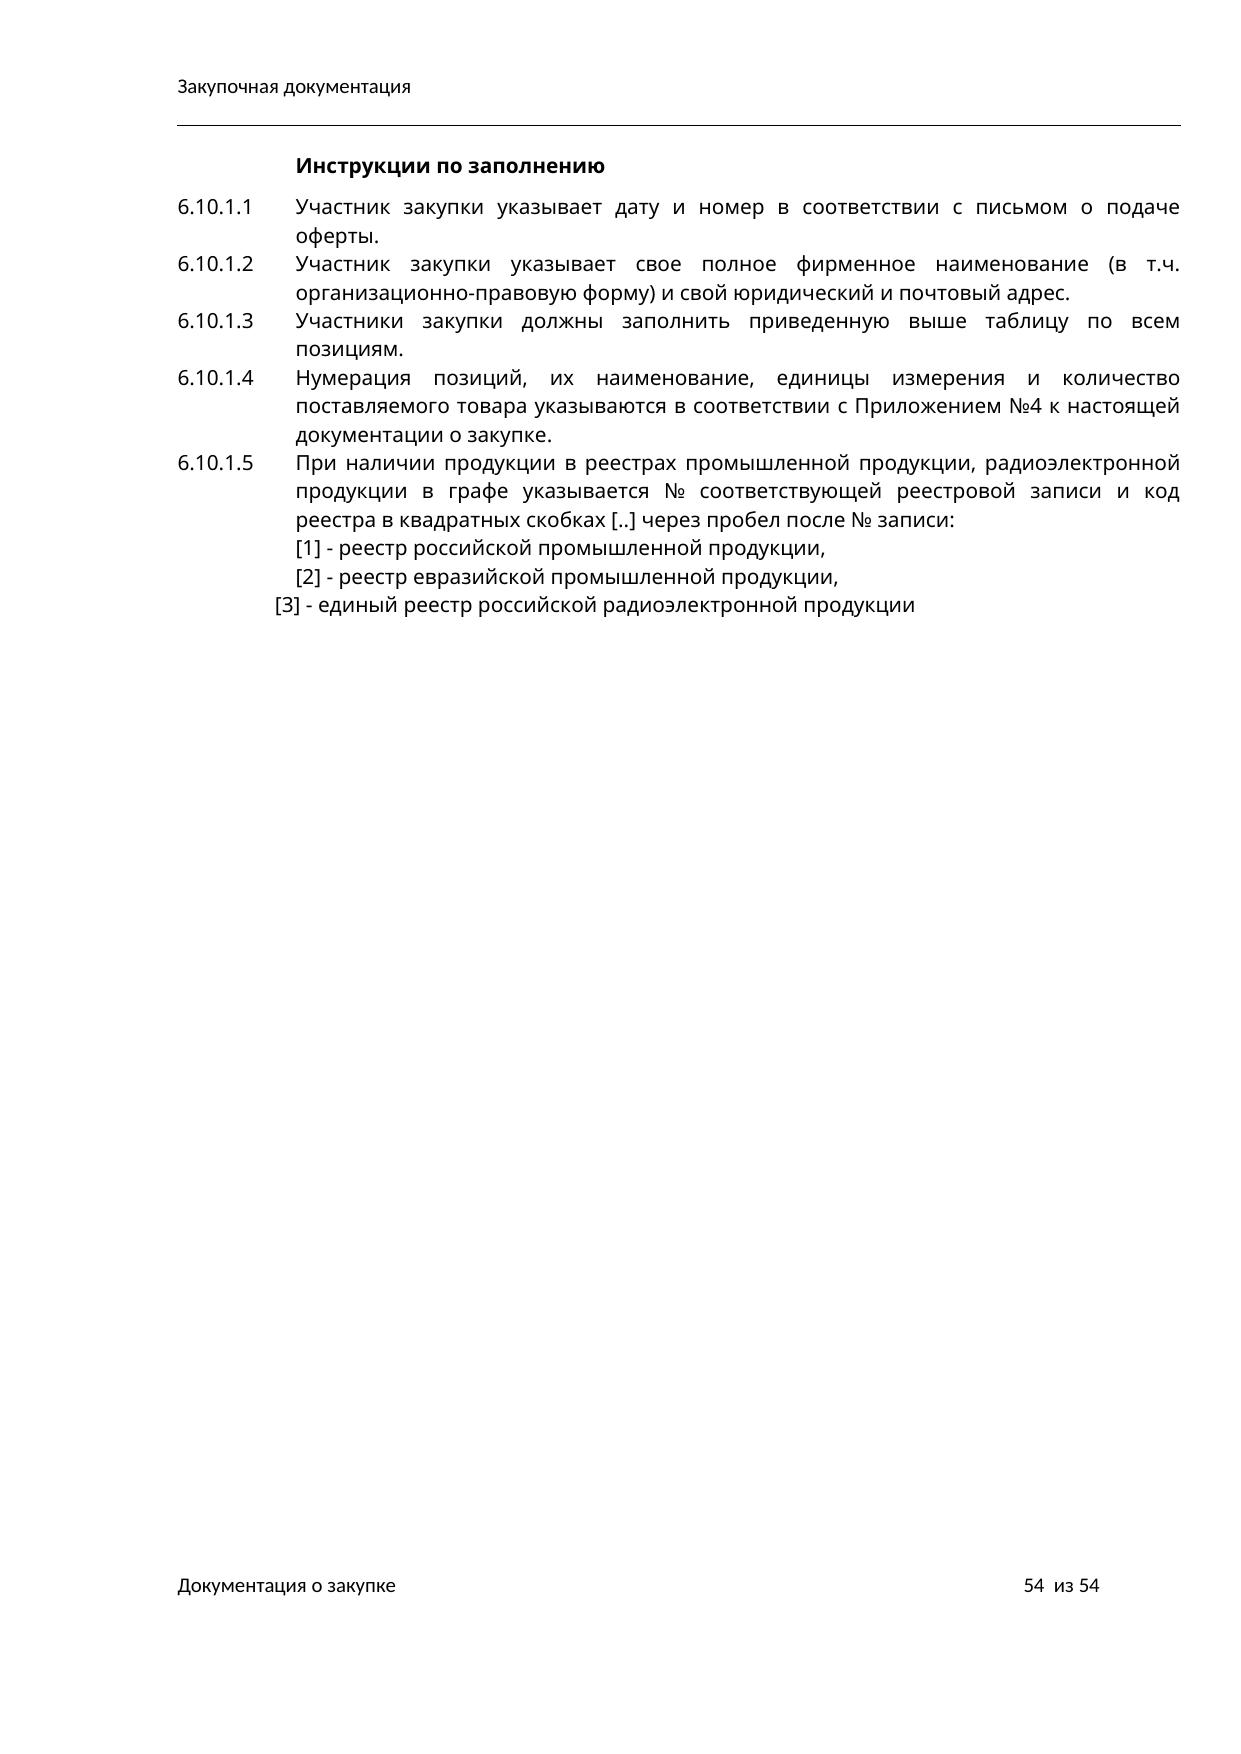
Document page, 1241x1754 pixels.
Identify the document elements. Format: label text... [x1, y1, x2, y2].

text [2] - реестр евразийской промышленной продукции, [295, 562, 1181, 590]
text Инструкции по заполнению [295, 151, 1181, 180]
list Нумерация позиций, их наименование, единицы измерения и количество поставляемого товара указываются в соответствии с Приложением №4 к настоящей документации о закупке. [177, 363, 1181, 448]
list Участник закупки указывает свое полное фирменное наименование (в т.ч. организационно-правовую форму) и свой юридический и почтовый адрес. [177, 249, 1181, 306]
list При наличии продукции в реестрах промышленной продукции, радиоэлектронной продукции в графе указывается № соответствующей реестровой записи и код реестра в квадратных скобках [..] через пробел после № записи: [177, 448, 1181, 533]
list Участник закупки указывает дату и номер в соответствии с письмом о подаче оферты. [177, 192, 1181, 249]
list Участники закупки должны заполнить приведенную выше таблицу по всем позициям. [177, 306, 1181, 363]
text [3] - единый реестр российской радиоэлектронной продукции [177, 590, 1181, 619]
text [1] - реестр российской промышленной продукции, [295, 533, 1181, 562]
